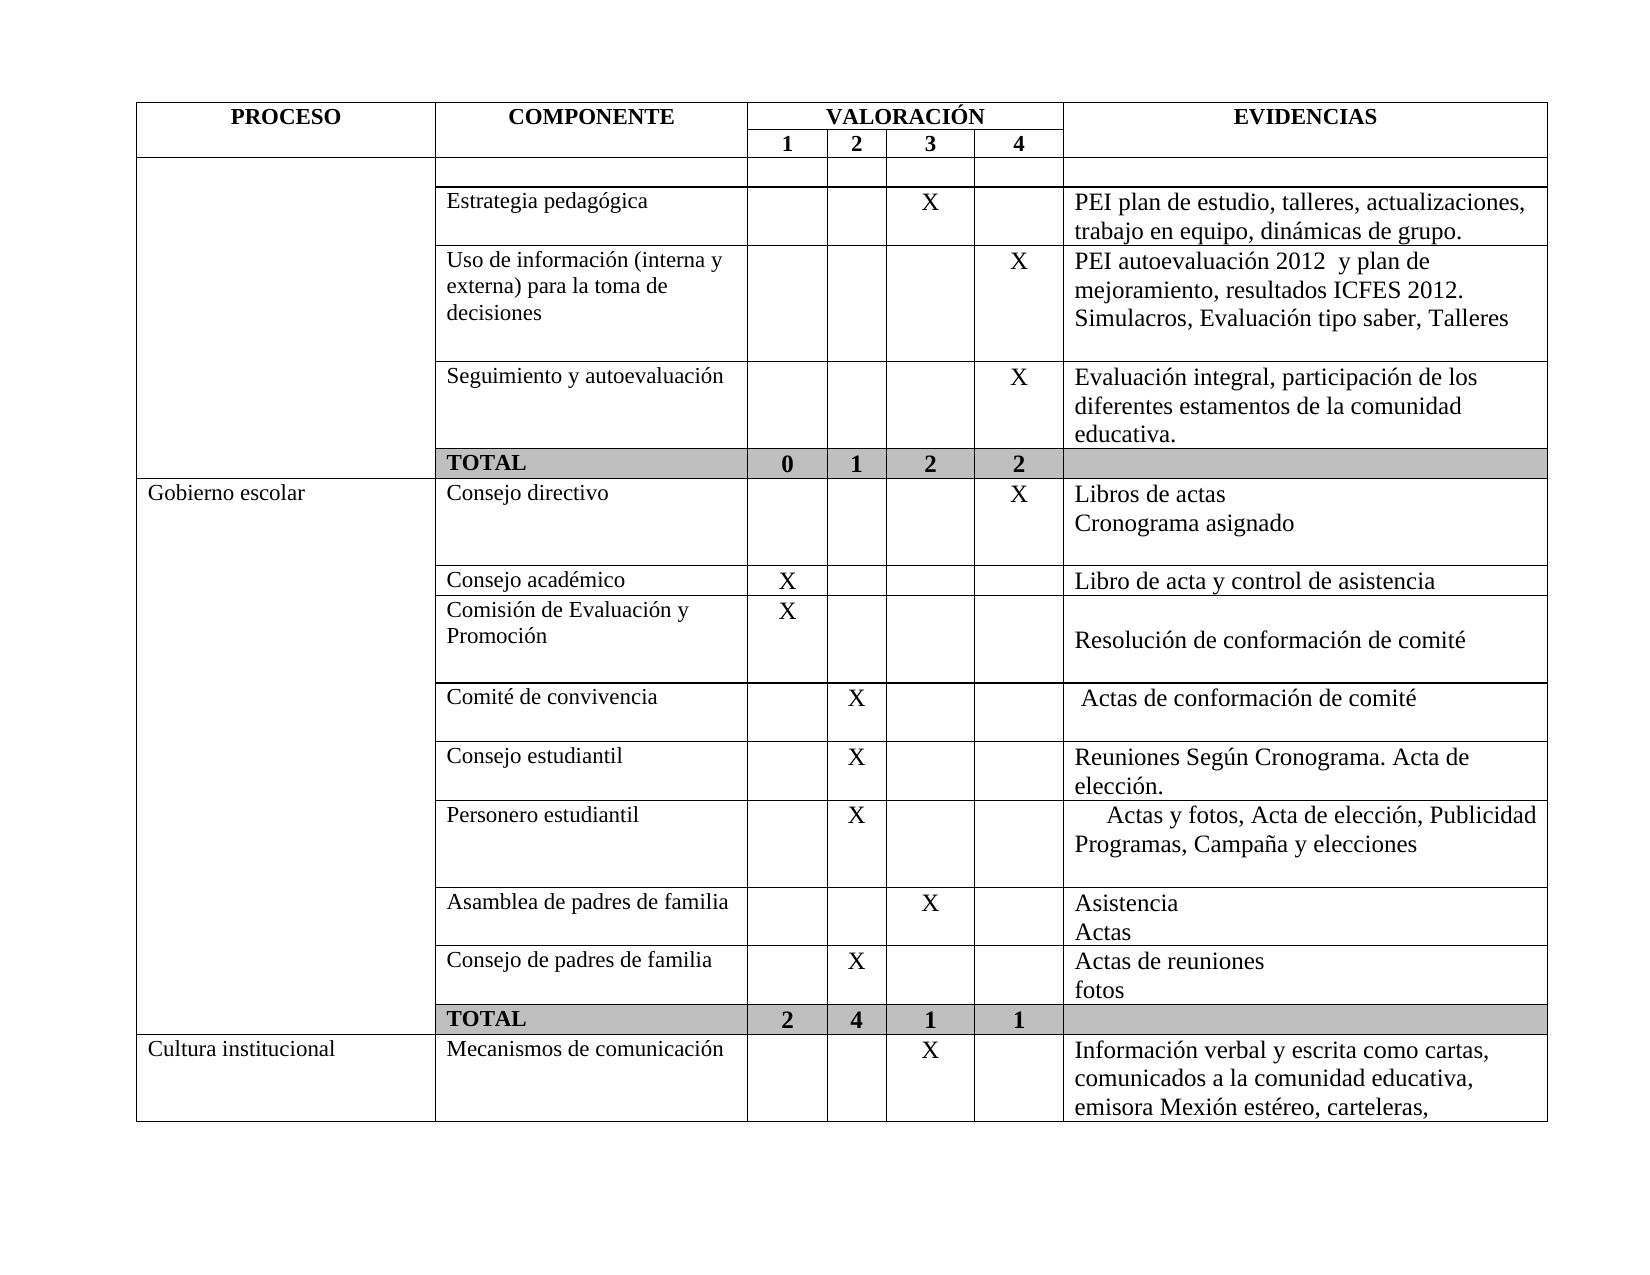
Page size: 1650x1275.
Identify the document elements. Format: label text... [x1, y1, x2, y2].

table_cell 1 [828, 449, 886, 478]
table_cell Asamblea de padres de familia [436, 888, 747, 945]
table_header VALORACIÓN [748, 103, 1063, 129]
table_cell PEI plan de estudio, talleres, actualizaciones, trabajo en equipo, dinámicas de grupo. [1064, 188, 1547, 245]
table_cell Libro de acta y control de asistencia [1064, 566, 1547, 595]
table_cell Cultura institucional [137, 1035, 435, 1121]
table_cell [828, 246, 886, 361]
table_cell 2 [828, 130, 886, 157]
table_cell [748, 362, 827, 448]
table_cell [975, 188, 1063, 245]
table_cell [748, 158, 827, 186]
table_cell X [828, 158, 886, 186]
table_cell [748, 479, 827, 565]
table_cell 4 [975, 130, 1063, 157]
table_cell Consejo directivo [436, 479, 747, 565]
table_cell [1064, 158, 1547, 186]
table_header EVIDENCIAS [1064, 103, 1547, 157]
table_cell X [828, 742, 886, 799]
table_cell 1 [975, 1005, 1063, 1034]
table_cell [975, 888, 1063, 945]
table_cell [887, 479, 974, 565]
table_cell TOTAL [436, 449, 747, 478]
table_cell [828, 596, 886, 682]
table_cell [975, 1035, 1063, 1121]
table_cell [828, 1035, 886, 1121]
table_cell [975, 801, 1063, 887]
table_header COMPONENTE [436, 103, 747, 157]
table_cell X [828, 946, 886, 1004]
table_cell Evaluación integral, participación de los diferentes estamentos de la comunidad educativa. [1064, 362, 1547, 448]
table_cell [975, 158, 1063, 186]
table_cell Consejo estudiantil [436, 742, 747, 799]
table_cell Mecanismos de comunicación [436, 1035, 747, 1121]
table_cell TOTAL [436, 1005, 747, 1034]
table_cell Actas de reuniones fotos [1064, 946, 1547, 1004]
table_cell [887, 742, 974, 799]
table_cell Comité de convivencia [436, 684, 747, 741]
table_cell [887, 246, 974, 361]
table_cell 2 [748, 1005, 827, 1034]
table_cell Seguimiento y autoevaluación [436, 362, 747, 448]
table_cell 4 [828, 1005, 886, 1034]
table_cell X [887, 1035, 974, 1121]
table_cell X [828, 801, 886, 887]
table_header PROCESO [137, 103, 435, 157]
table_cell Actas y fotos, Acta de elección, Publicidad Programas, Campaña y elecciones [1064, 801, 1547, 887]
table_cell [748, 188, 827, 245]
table_cell Gobierno escolar [137, 479, 435, 1034]
table_cell [975, 946, 1063, 1004]
table_cell [828, 362, 886, 448]
table_cell Consejo de padres de familia [436, 946, 747, 1004]
table_cell [828, 888, 886, 945]
table_cell [1064, 449, 1547, 478]
table_cell [975, 596, 1063, 682]
table_cell [748, 742, 827, 799]
table_cell Consejo académico [436, 566, 747, 595]
table_cell 1 [887, 1005, 974, 1034]
table_cell [887, 596, 974, 682]
table_cell Libros de actas Cronograma asignado [1064, 479, 1547, 565]
table_cell 1 [748, 130, 827, 157]
table_cell [748, 684, 827, 741]
table_cell X [975, 479, 1063, 565]
table_cell X [748, 566, 827, 595]
table_cell 2 [975, 449, 1063, 478]
table_cell 0 [748, 449, 827, 478]
table_cell [975, 684, 1063, 741]
table_cell [887, 801, 974, 887]
table_cell [887, 158, 974, 186]
table_cell [748, 801, 827, 887]
table_cell Estrategia pedagógica [436, 188, 747, 245]
table_cell Reuniones Según Cronograma. Acta de elección. [1064, 742, 1547, 799]
table_cell X [975, 246, 1063, 361]
table_cell Actas de conformación de comité [1064, 684, 1547, 741]
table_cell [828, 479, 886, 565]
table_cell Resolución de conformación de comité [1064, 596, 1547, 682]
table_cell Asistencia Actas [1064, 888, 1547, 945]
table_cell [887, 362, 974, 448]
table_cell [748, 946, 827, 1004]
table_cell Comisión de Evaluación y Promoción [436, 596, 747, 682]
table_cell [887, 684, 974, 741]
table_cell [975, 566, 1063, 595]
table_cell [1064, 1005, 1547, 1034]
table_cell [436, 158, 747, 186]
table_cell [748, 246, 827, 361]
table_cell X [887, 188, 974, 245]
table_cell Personero estudiantil [436, 801, 747, 887]
table_cell [828, 188, 886, 245]
table_cell [828, 566, 886, 595]
table_cell Uso de información (interna y externa) para la toma de decisiones [436, 246, 747, 361]
table_cell X [828, 684, 886, 741]
table_cell [748, 1035, 827, 1121]
table_cell PEI autoevaluación 2012 y plan de mejoramiento, resultados ICFES 2012. Simulacros, Evaluación tipo saber, Talleres [1064, 246, 1547, 361]
table_cell X [887, 888, 974, 945]
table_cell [1064, 1035, 1547, 1121]
table_cell [887, 566, 974, 595]
table_cell X [748, 596, 827, 682]
table_cell X [975, 362, 1063, 448]
table_cell [748, 888, 827, 945]
table_cell 2 [887, 449, 974, 478]
table_cell [975, 742, 1063, 799]
table_cell 3 [887, 130, 974, 157]
table_cell [887, 946, 974, 1004]
